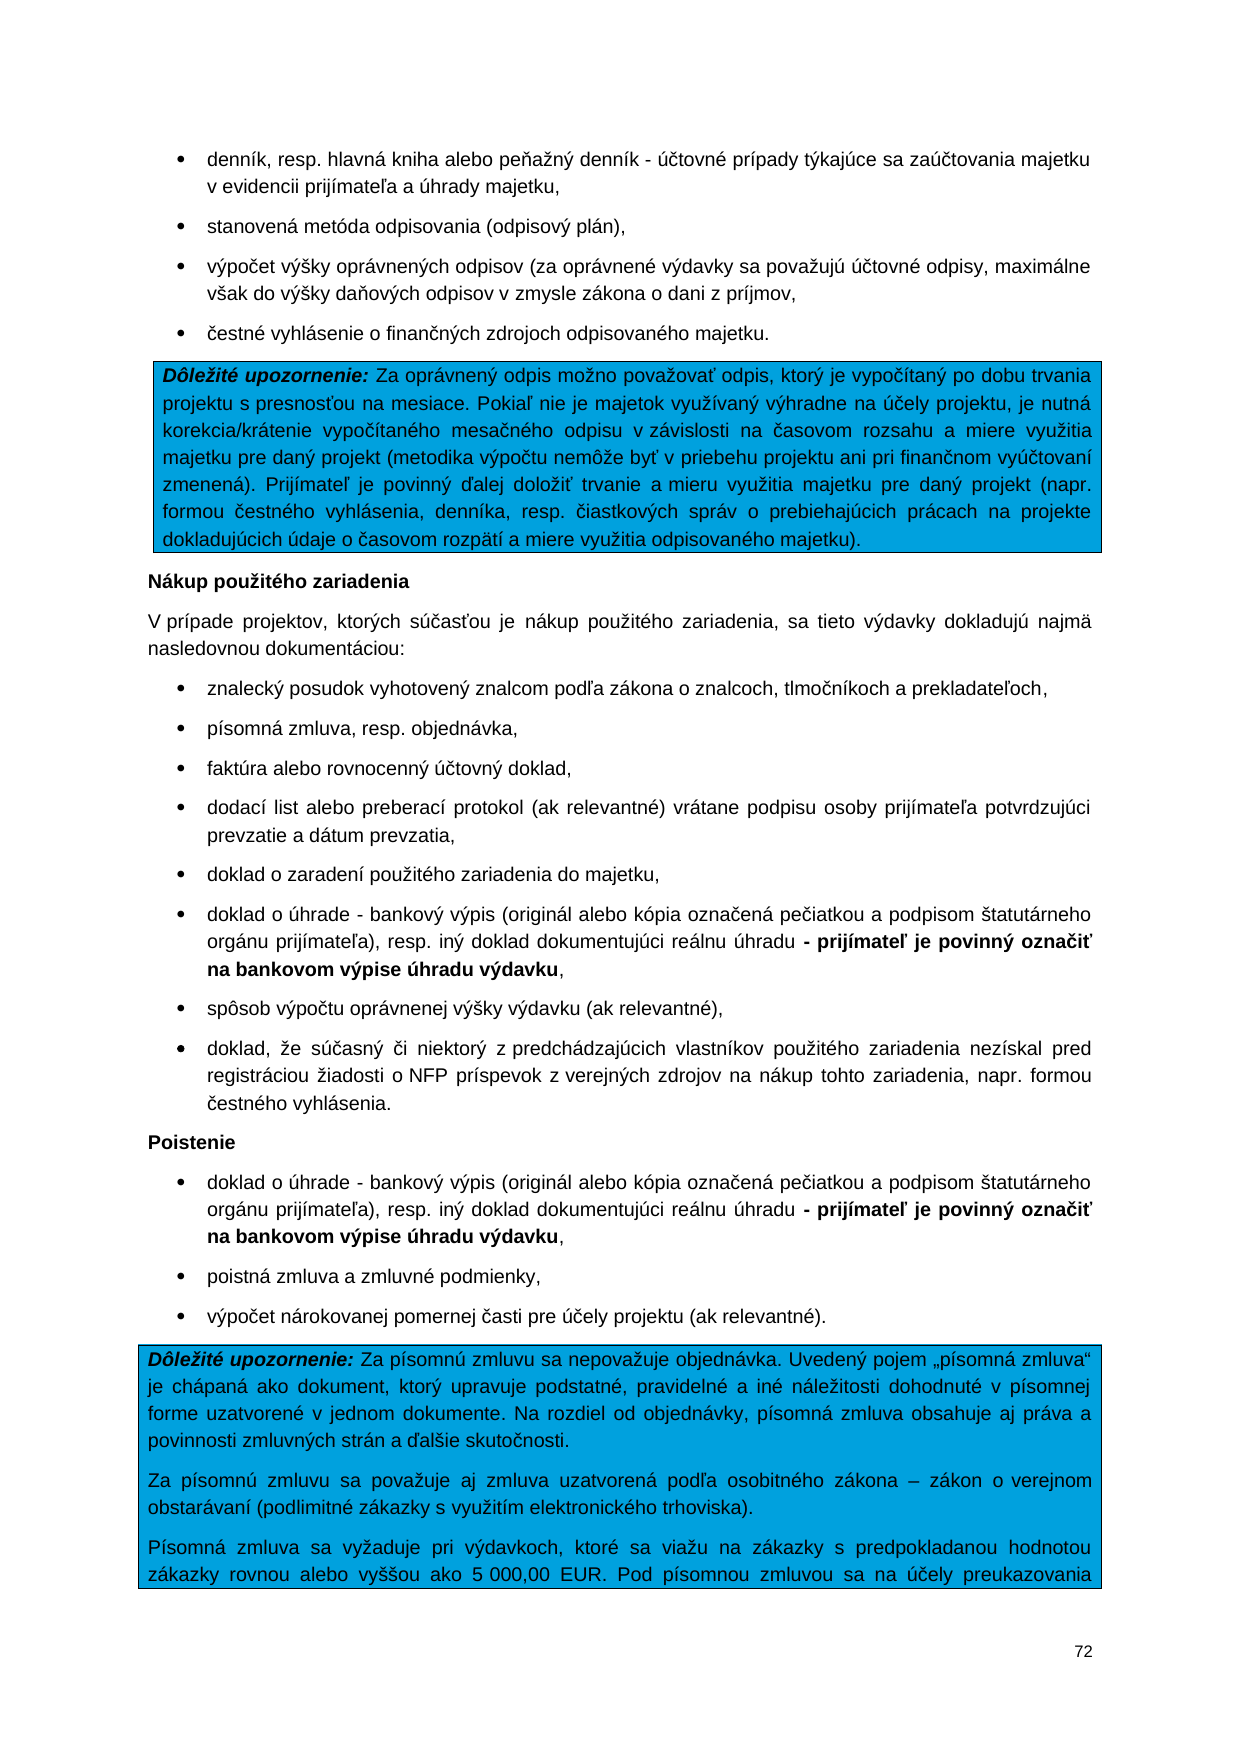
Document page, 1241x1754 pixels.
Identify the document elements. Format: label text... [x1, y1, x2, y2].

list písomná zmluva, resp. objednávka, [177, 717, 1092, 739]
text Nákup použitého zariadenia [148, 570, 1092, 593]
list dodací list alebo preberací protokol (ak relevantné) vrátane podpisu osoby prijímateľa potvrdzujúci prevzatie a dátum prevzatia, [177, 796, 1092, 846]
list faktúra alebo rovnocenný účtovný doklad, [177, 756, 1092, 779]
list znalecký posudok vyhotovený znalcom podľa zákona o znalcoch, tlmočníkoch a prekladateľoch, [177, 677, 1092, 700]
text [139, 1533, 1101, 1588]
list doklad o zaradení použitého zariadenia do majetku, [177, 863, 1092, 886]
list doklad o úhrade - bankový výpis (originál alebo kópia označená pečiatkou a podpisom štatutárneho orgánu prijímateľa), resp. iný doklad dokumentujúci reálnu úhradu - prijímateľ je povinný označiť na bankovom výpise úhradu výdavku, [177, 903, 1092, 980]
text Za písomnú zmluvu sa považuje aj zmluva uzatvorená podľa osobitného zákona – zákon o verejnom obstarávaní (podlimitné zákazky s využitím elektronického trhoviska). [139, 1466, 1101, 1519]
list doklad o úhrade - bankový výpis (originál alebo kópia označená pečiatkou a podpisom štatutárneho orgánu prijímateľa), resp. iný doklad dokumentujúci reálnu úhradu - prijímateľ je povinný označiť na bankovom výpise úhradu výdavku, [177, 1171, 1092, 1248]
list výpočet nárokovanej pomernej časti pre účely projektu (ak relevantné). [177, 1305, 1092, 1328]
list čestné vyhlásenie o finančných zdrojoch odpisovaného majetku. [177, 321, 1092, 344]
list výpočet výšky oprávnených odpisov (za oprávnené výdavky sa považujú účtovné odpisy, maximálne však do výšky daňových odpisov v zmysle zákona o dani z príjmov, [177, 254, 1092, 304]
text Dôležité upozornenie: Za písomnú zmluvu sa nepovažuje objednávka. Uvedený pojem „písomná zmluva“ je chápaná ako dokument, ktorý upravuje podstatné, pravidelné a iné náležitosti dohodnuté v písomnej forme uzatvorené v jednom dokumente. Na rozdiel od objednávky, písomná zmluva obsahuje aj práva a povinnosti zmluvných strán a ďalšie skutočnosti. [139, 1346, 1101, 1452]
list doklad, že súčasný či niektorý z predchádzajúcich vlastníkov použitého zariadenia nezískal pred registráciou žiadosti o NFP príspevok z verejných zdrojov na nákup tohto zariadenia, napr. formou čestného vyhlásenia. [177, 1037, 1092, 1114]
list denník, resp. hlavná kniha alebo peňažný denník - účtovné prípady týkajúce sa zaúčtovania majetku v evidencii prijímateľa a úhrady majetku, [177, 148, 1092, 198]
text Dôležité upozornenie: Za oprávnený odpis možno považovať odpis, ktorý je vypočítaný po dobu trvania projektu s presnosťou na mesiace. Pokiaľ nie je majetok využívaný výhradne na účely projektu, je nutná korekcia/krátenie vypočítaného mesačného odpisu v závislosti na časovom rozsahu a miere využitia majetku pre daný projekt (metodika výpočtu nemôže byť v priebehu projektu ani pri finančnom vyúčtovaní zmenená). Prijímateľ je povinný ďalej doložiť trvanie a mieru využitia majetku pre daný projekt (napr. formou čestného vyhlásenia, denníka, resp. čiastkových správ o prebiehajúcich prácach na projekte dokladujúcich údaje o časovom rozpätí a miere využitia odpisovaného majetku). [154, 362, 1101, 552]
text Poistenie [148, 1131, 1092, 1154]
list stanovená metóda odpisovania (odpisový plán), [177, 215, 1092, 237]
list spôsob výpočtu oprávnenej výšky výdavku (ak relevantné), [177, 997, 1092, 1020]
list poistná zmluva a zmluvné podmienky, [177, 1265, 1092, 1288]
text V prípade projektov, ktorých súčasťou je nákup použitého zariadenia, sa tieto výdavky dokladujú najmä nasledovnou dokumentáciou: [148, 610, 1092, 660]
